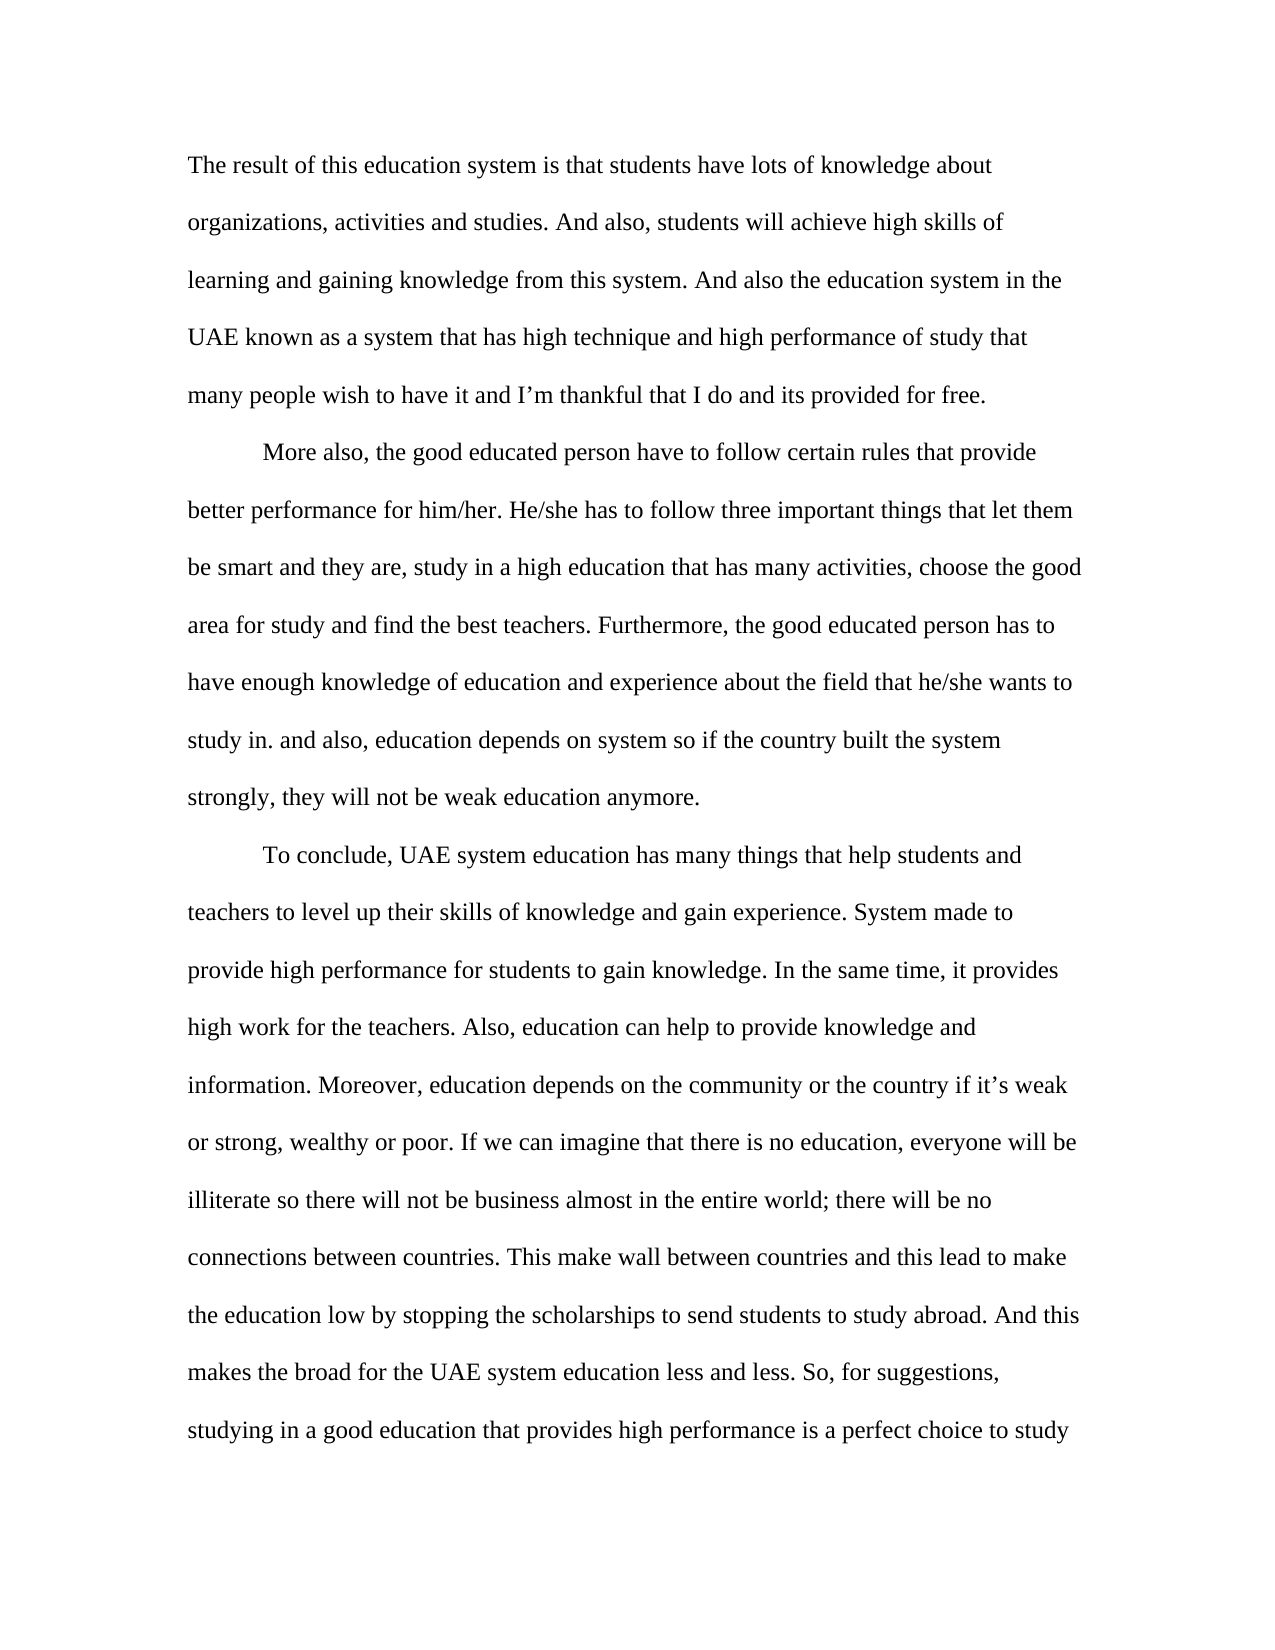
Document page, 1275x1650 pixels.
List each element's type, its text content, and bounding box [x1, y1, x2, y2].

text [187, 150, 1087, 409]
text More also, the good educated person have to follow certain rules that provide better performance for him/her. He/she has to follow three important things that let them be smart and they are, study in a high education that has many activities, choose the good area for study and find the best teachers. Furthermore, the good educated person has to have enough knowledge of education and experience about the field that he/she wants to study in. and also, education depends on system so if the country built the system strongly, they will not be weak education anymore. [187, 437, 1087, 811]
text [187, 840, 1087, 1444]
